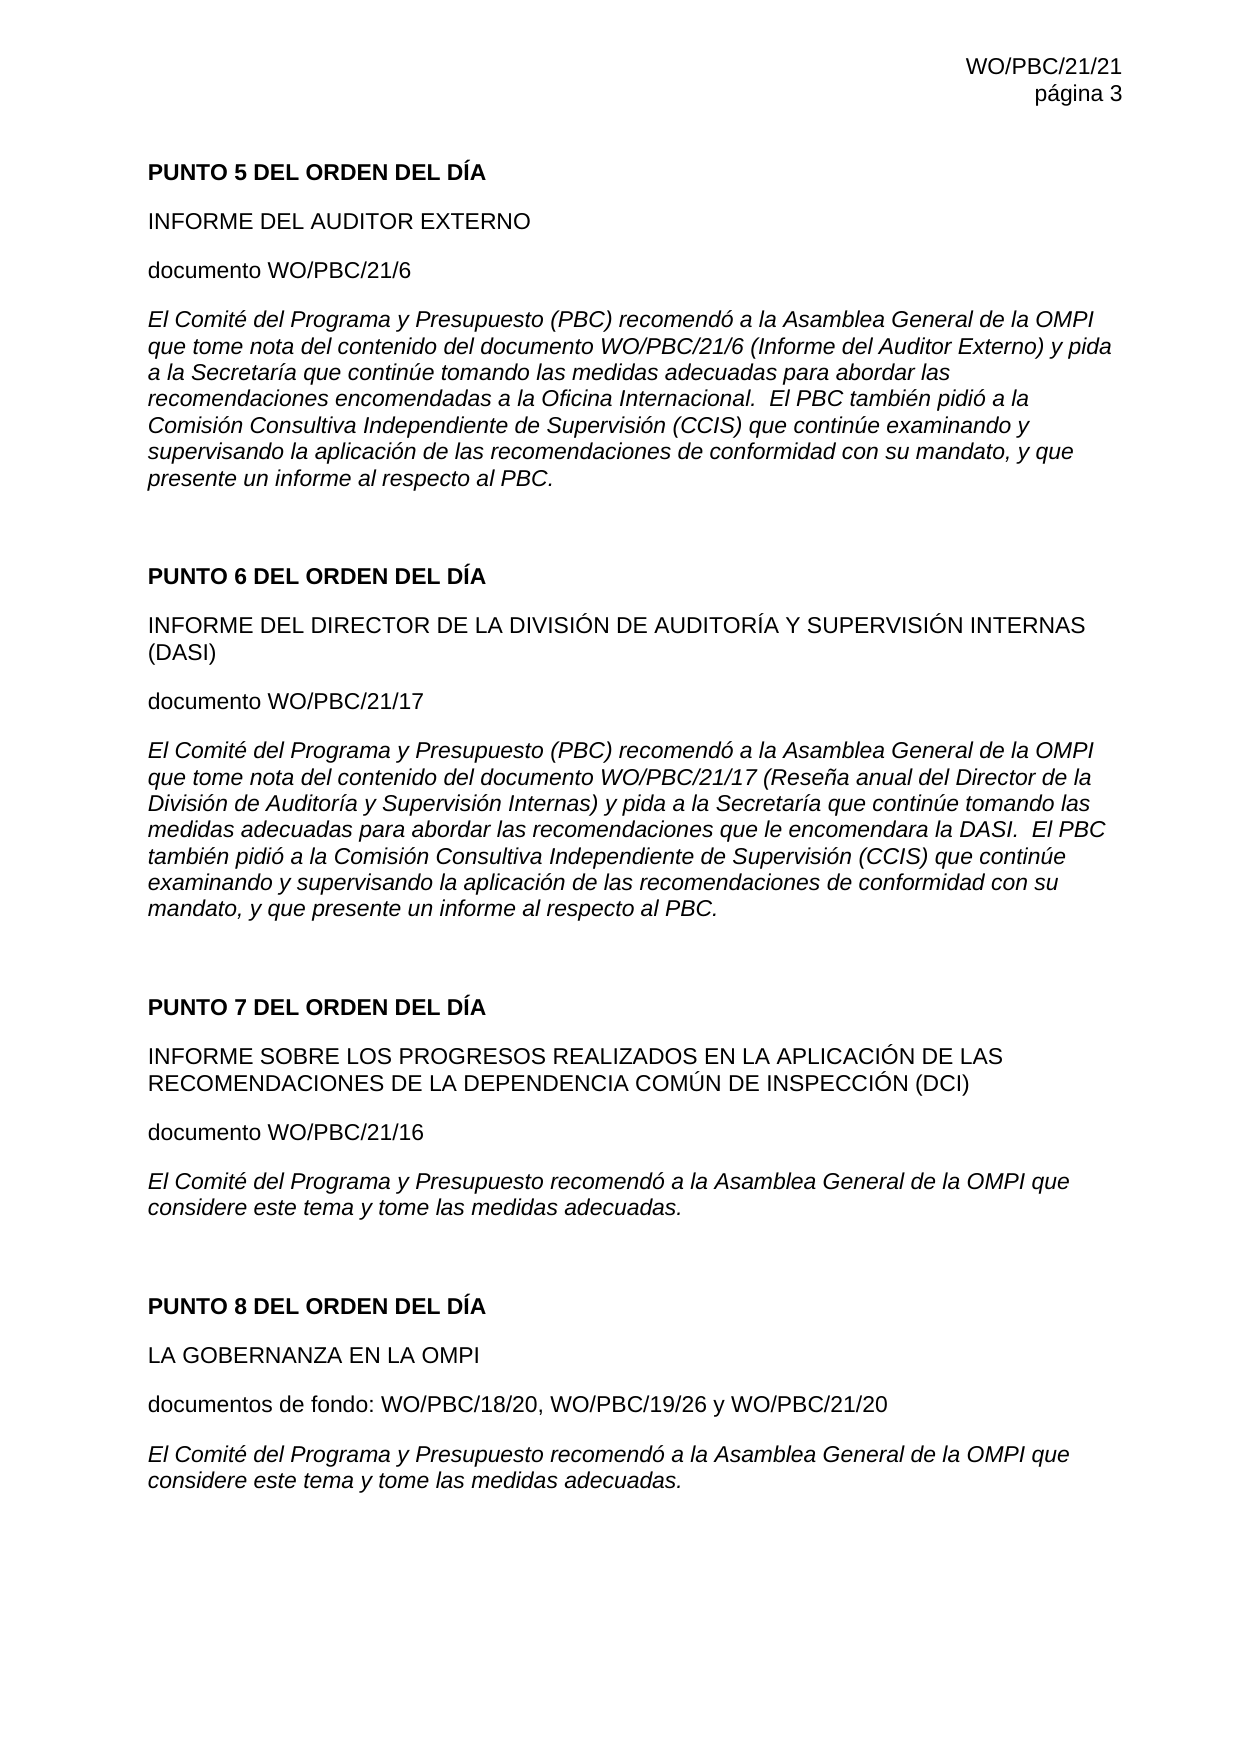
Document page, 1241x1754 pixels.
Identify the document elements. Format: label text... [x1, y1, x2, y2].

text documentos de fondo: WO/PBC/18/20, WO/PBC/19/26 y WO/PBC/21/20 [148, 1391, 1122, 1418]
text documento WO/PBC/21/16 [148, 1119, 1122, 1145]
text PUNTO 6 DEL ORDEN DEL DÍA [148, 563, 1122, 589]
text PUNTO 5 DEL ORDEN DEL DÍA [148, 158, 1122, 185]
text PUNTO 7 DEL ORDEN DEL DÍA [148, 994, 1122, 1020]
text documento WO/PBC/21/17 [148, 688, 1122, 714]
text documento WO/PBC/21/6 [148, 257, 1122, 283]
text El Comité del Programa y Presupuesto recomendó a la Asamblea General de la OMPI que considere este tema y tome las medidas adecuadas. [148, 1168, 1122, 1221]
text INFORME DEL AUDITOR EXTERNO [148, 208, 1122, 234]
text El Comité del Programa y Presupuesto recomendó a la Asamblea General de la OMPI que considere este tema y tome las medidas adecuadas. [148, 1441, 1122, 1493]
text INFORME DEL DIRECTOR DE LA DIVISIÓN DE AUDITORÍA Y SUPERVISIÓN INTERNAS (DASI) [148, 612, 1122, 665]
text INFORME SOBRE LOS PROGRESOS REALIZADOS EN LA APLICACIÓN DE LAS RECOMENDACIONES DE LA DEPENDENCIA COMÚN DE INSPECCIÓN (DCI) [148, 1043, 1122, 1096]
text LA GOBERNANZA EN LA OMPI [148, 1342, 1122, 1368]
text El Comité del Programa y Presupuesto (PBC) recomendó a la Asamblea General de la OMPI que tome nota del contenido del documento WO/PBC/21/6 (Informe del Auditor Externo) y pida a la Secretaría que continúe tomando las medidas adecuadas para abordar las recomendaciones encomendadas a la Oficina Internacional. El PBC también pidió a la Comisión Consultiva Independiente de Supervisión (CCIS) que continúe examinando y supervisando la aplicación de las recomendaciones de conformidad con su mandato, y que presente un informe al respecto al PBC. [148, 306, 1122, 491]
text PUNTO 8 DEL ORDEN DEL DÍA [148, 1293, 1122, 1319]
text El Comité del Programa y Presupuesto (PBC) recomendó a la Asamblea General de la OMPI que tome nota del contenido del documento WO/PBC/21/17 (Reseña anual del Director de la División de Auditoría y Supervisión Internas) y pida a la Secretaría que continúe tomando las medidas adecuadas para abordar las recomendaciones que le encomendara la DASI. El PBC también pidió a la Comisión Consultiva Independiente de Supervisión (CCIS) que continúe examinando y supervisando la aplicación de las recomendaciones de conformidad con su mandato, y que presente un informe al respecto al PBC. [148, 737, 1122, 922]
